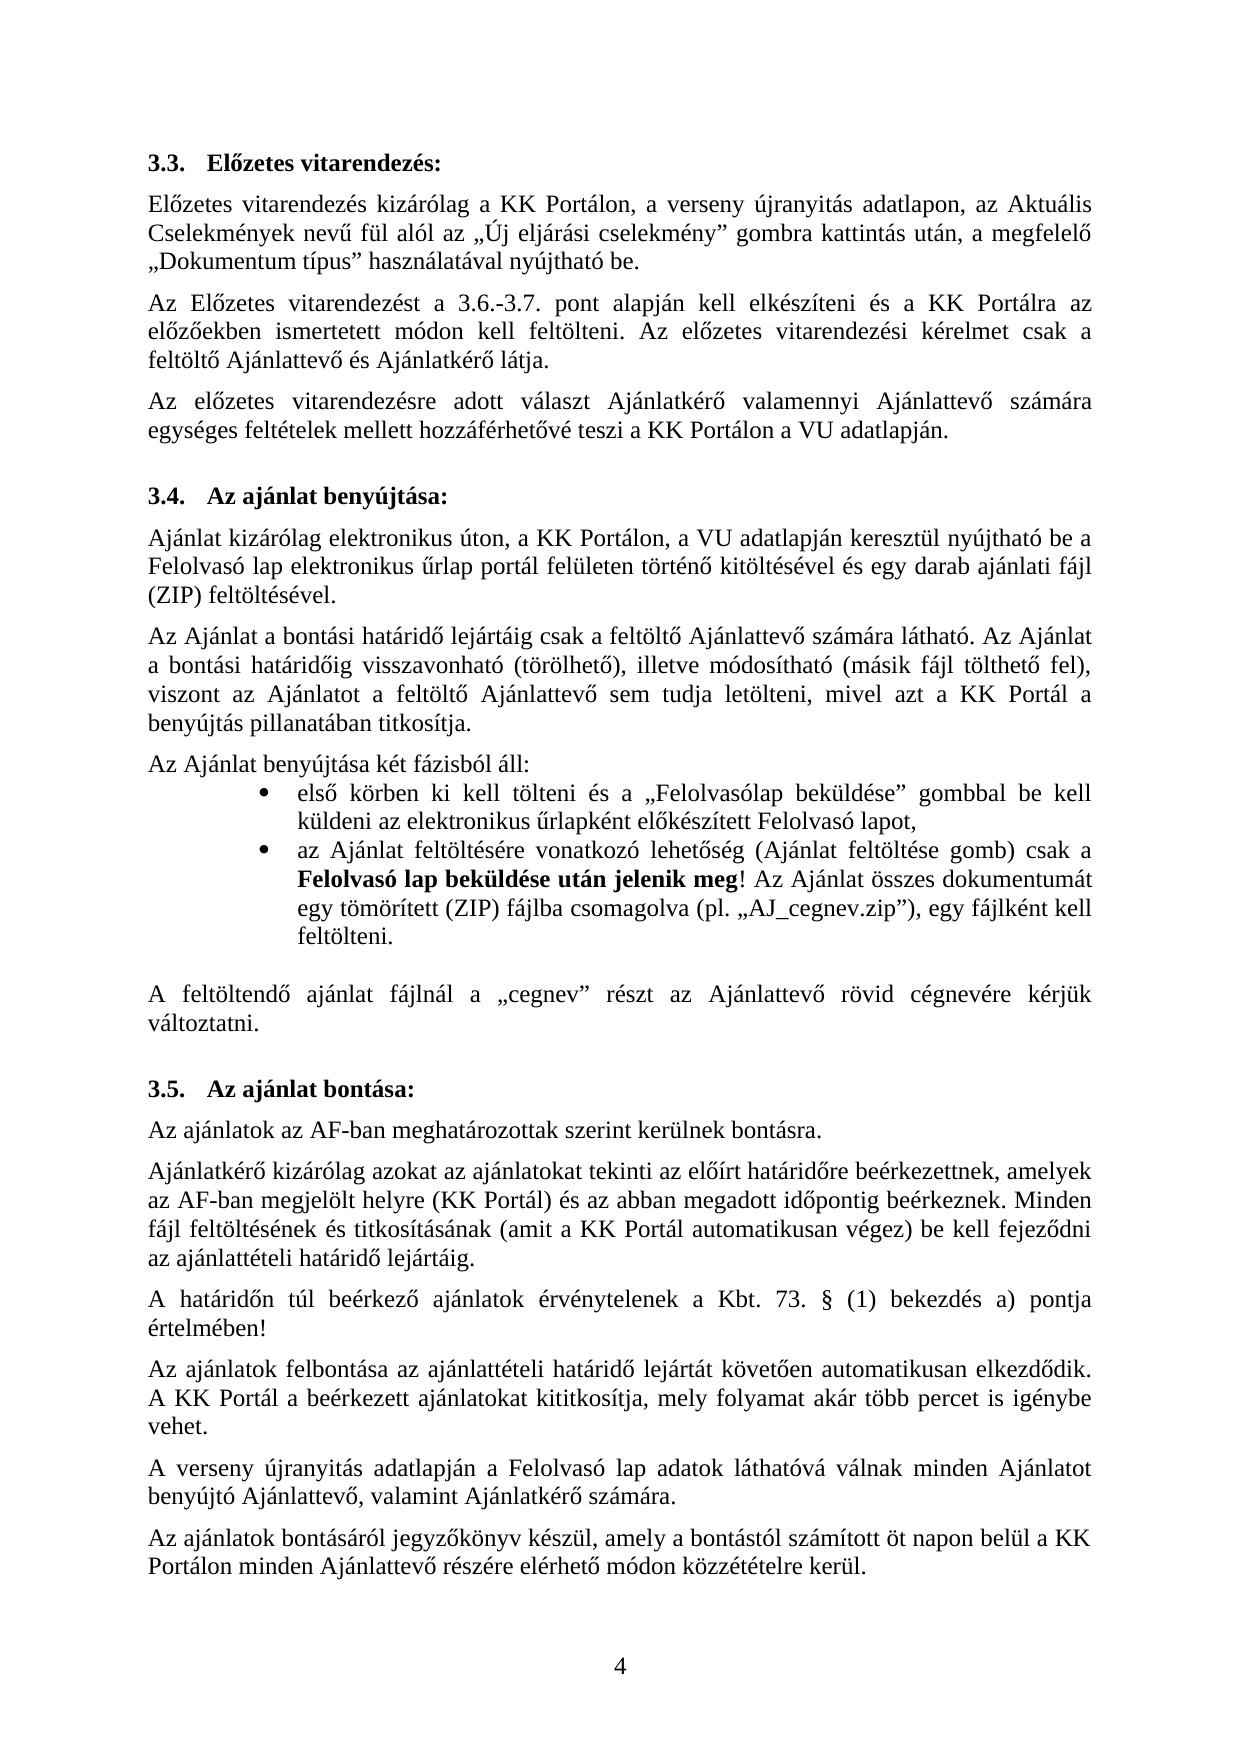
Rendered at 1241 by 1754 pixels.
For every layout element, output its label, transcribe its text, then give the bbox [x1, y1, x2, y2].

text Ajánlatkérő kizárólag azokat az ajánlatokat tekinti az előírt határidőre beérkezettnek, amelyek az AF-ban megjelölt helyre (KK Portál) és az abban megadott időpontig beérkeznek. Minden fájl feltöltésének és titkosításának (amit a KK Portál automatikusan végez) be kell fejeződni az ajánlattételi határidő lejártáig. [148, 1156, 1093, 1271]
text Az Ajánlat benyújtása két fázisból áll: [148, 749, 1093, 778]
text Az Ajánlat a bontási határidő lejártáig csak a feltöltő Ajánlattevő számára látható. Az Ajánlat a bontási határidőig visszavonható (törölhető), illetve módosítható (másik fájl tölthető fel), viszont az Ajánlatot a feltöltő Ajánlattevő sem tudja letölteni, mivel azt a KK Portál a benyújtás pillanatában titkosítja. [148, 621, 1093, 736]
text A verseny újranyitás adatlapján a Felolvasó lap adatok láthatóvá válnak minden Ajánlatot benyújtó Ajánlattevő, valamint Ajánlatkérő számára. [148, 1453, 1093, 1510]
text Az előzetes vitarendezésre adott választ Ajánlatkérő valamennyi Ajánlattevő számára egységes feltételek mellett hozzáférhetővé teszi a KK Portálon a VU adatlapján. [148, 386, 1093, 444]
text Az ajánlatok az AF-ban meghatározottak szerint kerülnek bontásra. [148, 1115, 1093, 1144]
text Az Előzetes vitarendezést a 3.6.-3.7. pont alapján kell elkészíteni és a KK Portálra az előzőekben ismertetett módon kell feltölteni. Az előzetes vitarendezési kérelmet csak a feltöltő Ajánlattevő és Ajánlatkérő látja. [148, 288, 1093, 374]
list Az ajánlat bontása: [148, 1074, 1093, 1103]
text Az ajánlatok felbontása az ajánlattételi határidő lejártát követően automatikusan elkezdődik. A KK Portál a beérkezett ajánlatokat kititkosítja, mely folyamat akár több percet is igénybe vehet. [148, 1354, 1093, 1440]
list első körben ki kell tölteni és a „Felolvasólap beküldése” gombbal be kell küldeni az elektronikus űrlapként előkészített Felolvasó lapot, [259, 778, 1093, 835]
text A határidőn túl beérkező ajánlatok érvénytelenek a Kbt. 73. § (1) bekezdés a) pontja értelmében! [148, 1284, 1093, 1341]
list az Ajánlat feltöltésére vonatkozó lehetőség (Ajánlat feltöltése gomb) csak a Felolvasó lap beküldése után jelenik meg! Az Ajánlat összes dokumentumát egy tömörített (ZIP) fájlba csomagolva (pl. „AJ_cegnev.zip”), egy fájlként kell feltölteni. [259, 835, 1093, 950]
list Előzetes vitarendezés: [148, 148, 1093, 176]
text Ajánlat kizárólag elektronikus úton, a KK Portálon, a VU adatlapján keresztül nyújtható be a Felolvasó lap elektronikus űrlap portál felületen történő kitöltésével és egy darab ajánlati fájl (ZIP) feltöltésével. [148, 523, 1093, 609]
text A feltöltendő ajánlat fájlnál a „cegnev” részt az Ajánlattevő rövid cégnevére kérjük változtatni. [148, 979, 1093, 1036]
text Az ajánlatok bontásáról jegyzőkönyv készül, amely a bontástól számított öt napon belül a KK Portálon minden Ajánlattevő részére elérhető módon közzétételre kerül. [148, 1523, 1093, 1580]
text Előzetes vitarendezés kizárólag a KK Portálon, a verseny újranyitás adatlapon, az Aktuális Cselekmények nevű fül alól az „Új eljárási cselekmény” gombra kattintás után, a megfelelő „Dokumentum típus” használatával nyújtható be. [148, 189, 1093, 275]
list Az ajánlat benyújtása: [148, 481, 1093, 510]
